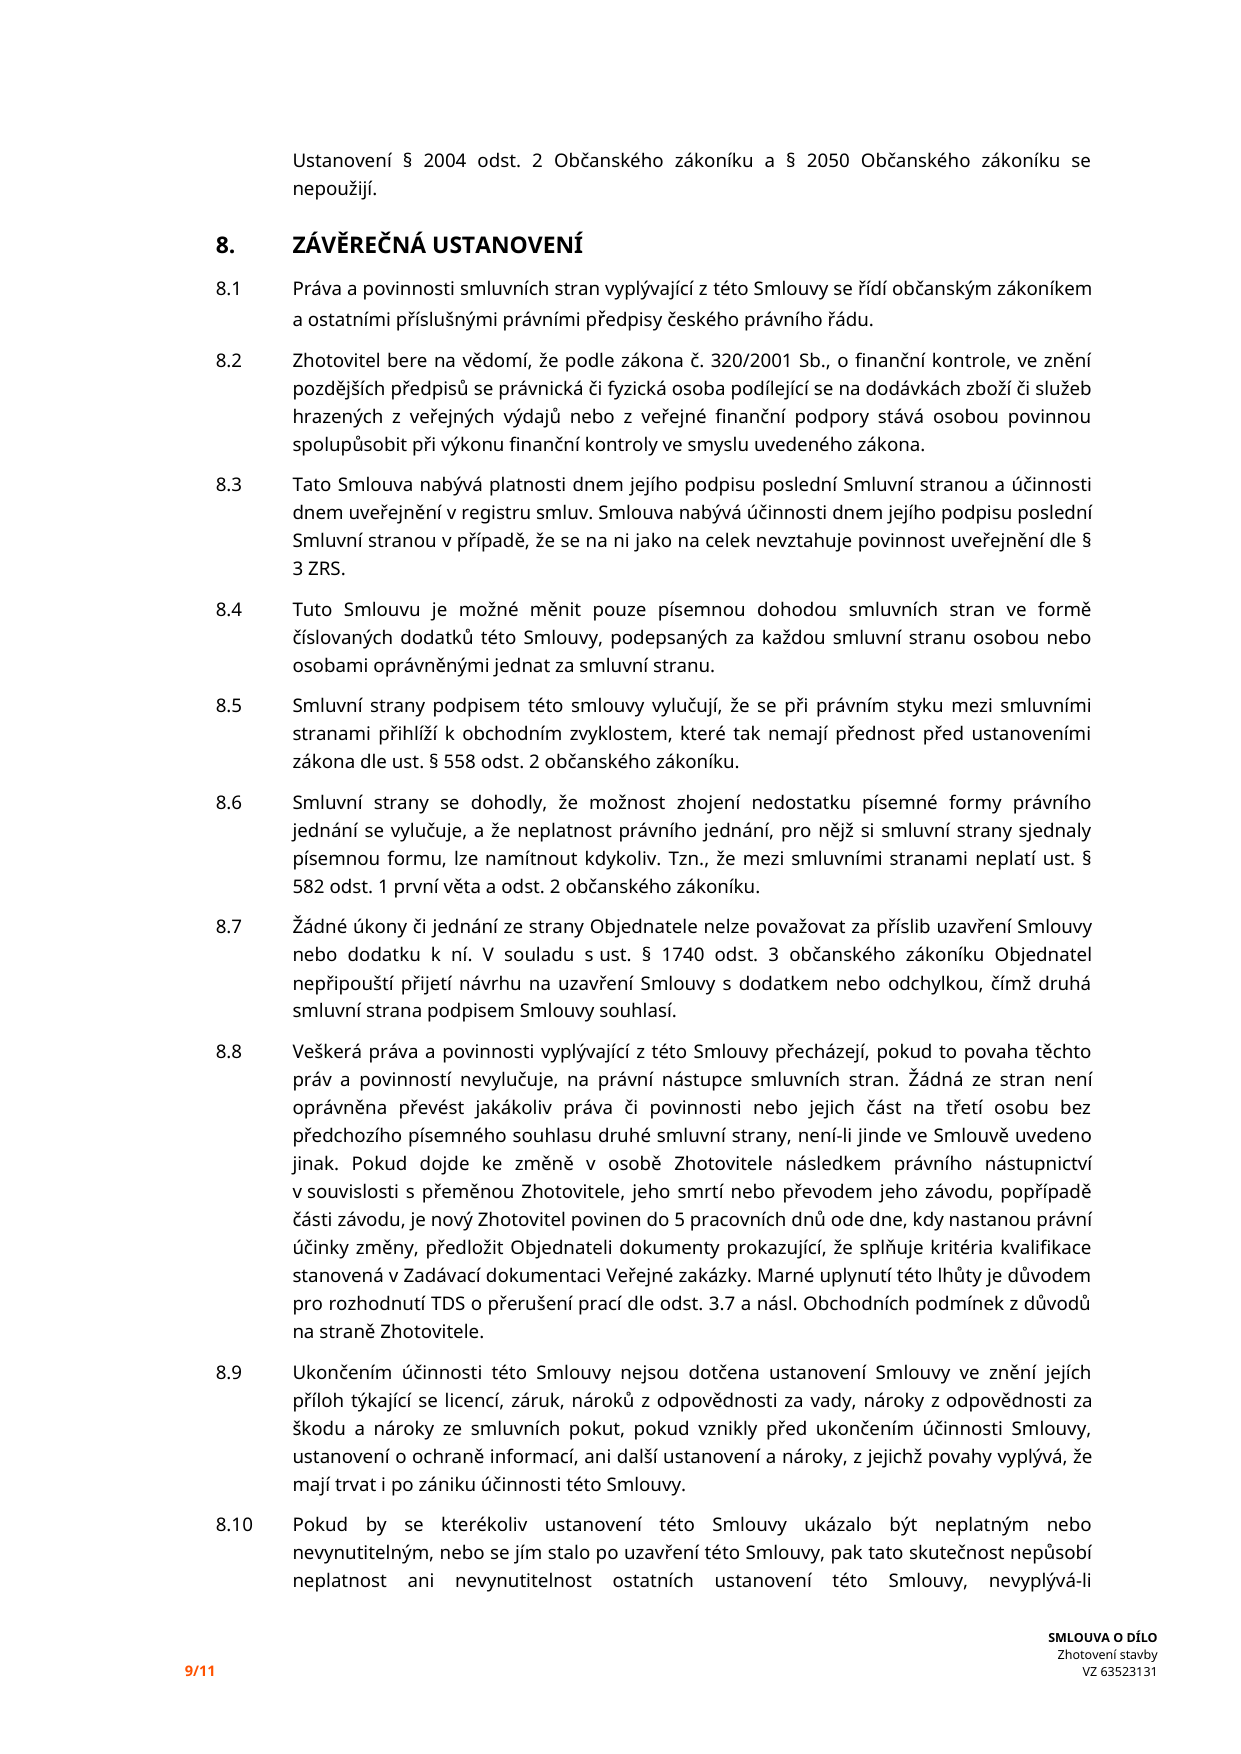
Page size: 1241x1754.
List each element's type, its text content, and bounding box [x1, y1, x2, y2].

text Veškerá práva a povinnosti vyplývající z této Smlouvy přecházejí, pokud to povaha těchto práv a povinností nevylučuje, na právní nástupce smluvních stran. Žádná ze stran není oprávněna převést jakákoliv práva či povinnosti nebo jejich část na třetí osobu bez předchozího písemného souhlasu druhé smluvní strany, není-li jinde ve Smlouvě uvedeno jinak. Pokud dojde ke změně v osobě Zhotovitele následkem právního nástupnictví v souvislosti s přeměnou Zhotovitele, jeho smrtí nebo převodem jeho závodu, popřípadě části závodu, je nový Zhotovitel povinen do 5 pracovních dnů ode dne, kdy nastanou právní účinky změny, předložit Objednateli dokumenty prokazující, že splňuje kritéria kvalifikace stanovená v Zadávací dokumentaci Veřejné zakázky. Marné uplynutí této lhůty je důvodem pro rozhodnutí TDS o přerušení prací dle odst. 3.7 a násl. Obchodních podmínek z důvodů na straně Zhotovitele. [216, 1038, 1093, 1344]
text Práva a povinnosti smluvních stran vyplývající z této Smlouvy se řídí občanským zákoníkem a ostatními příslušnými právními předpisy českého právního řádu. [216, 275, 1093, 332]
text Ukončením účinnosti této Smlouvy nejsou dotčena ustanovení Smlouvy ve znění jejích příloh týkající se licencí, záruk, nároků z odpovědnosti za vady, nároky z odpovědnosti za škodu a nároky ze smluvních pokut, pokud vznikly před ukončením účinnosti Smlouvy, ustanovení o ochraně informací, ani další ustanovení a nároky, z jejichž povahy vyplývá, že mají trvat i po zániku účinnosti této Smlouvy. [216, 1359, 1093, 1497]
text Žádné úkony či jednání ze strany Objednatele nelze považovat za příslib uzavření Smlouvy nebo dodatku k ní. V souladu s ust. § 1740 odst. 3 občanského zákoníku Objednatel nepřipouští přijetí návrhu na uzavření Smlouvy s dodatkem nebo odchylkou, čímž druhá smluvní strana podpisem Smlouvy souhlasí. [216, 914, 1093, 1023]
text Smluvní strany se dohodly, že možnost zhojení nedostatku písemné formy právního jednání se vylučuje, a že neplatnost právního jednání, pro nějž si smluvní strany sjednaly písemnou formu, lze namítnout kdykoliv. Tzn., že mezi smluvními stranami neplatí ust. § 582 odst. 1 první věta a odst. 2 občanského zákoníku. [216, 789, 1093, 899]
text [216, 1512, 1093, 1593]
text ZÁVĚREČNÁ USTANOVENÍ [216, 228, 1093, 260]
text Zhotovitel bere na vědomí, že podle zákona č. 320/2001 Sb., o finanční kontrole, ve znění pozdějších předpisů se právnická či fyzická osoba podílející se na dodávkách zboží či služeb hrazených z veřejných výdajů nebo z veřejné finanční podpory stává osobou povinnou spolupůsobit při výkonu finanční kontroly ve smyslu uvedeného zákona. [216, 347, 1093, 456]
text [216, 147, 1093, 201]
text Tato Smlouva nabývá platnosti dnem jejího podpisu poslední Smluvní stranou a účinnosti dnem uveřejnění v registru smluv. Smlouva nabývá účinnosti dnem jejího podpisu poslední Smluvní stranou v případě, že se na ni jako na celek nevztahuje povinnost uveřejnění dle § 3 ZRS. [216, 471, 1093, 581]
text Smluvní strany podpisem této smlouvy vylučují, že se při právním styku mezi smluvními stranami přihlíží k obchodním zvyklostem, které tak nemají přednost před ustanoveními zákona dle ust. § 558 odst. 2 občanského zákoníku. [216, 693, 1093, 774]
text Tuto Smlouvu je možné měnit pouze písemnou dohodou smluvních stran ve formě číslovaných dodatků této Smlouvy, podepsaných za každou smluvní stranu osobou nebo osobami oprávněnými jednat za smluvní stranu. [216, 596, 1093, 678]
